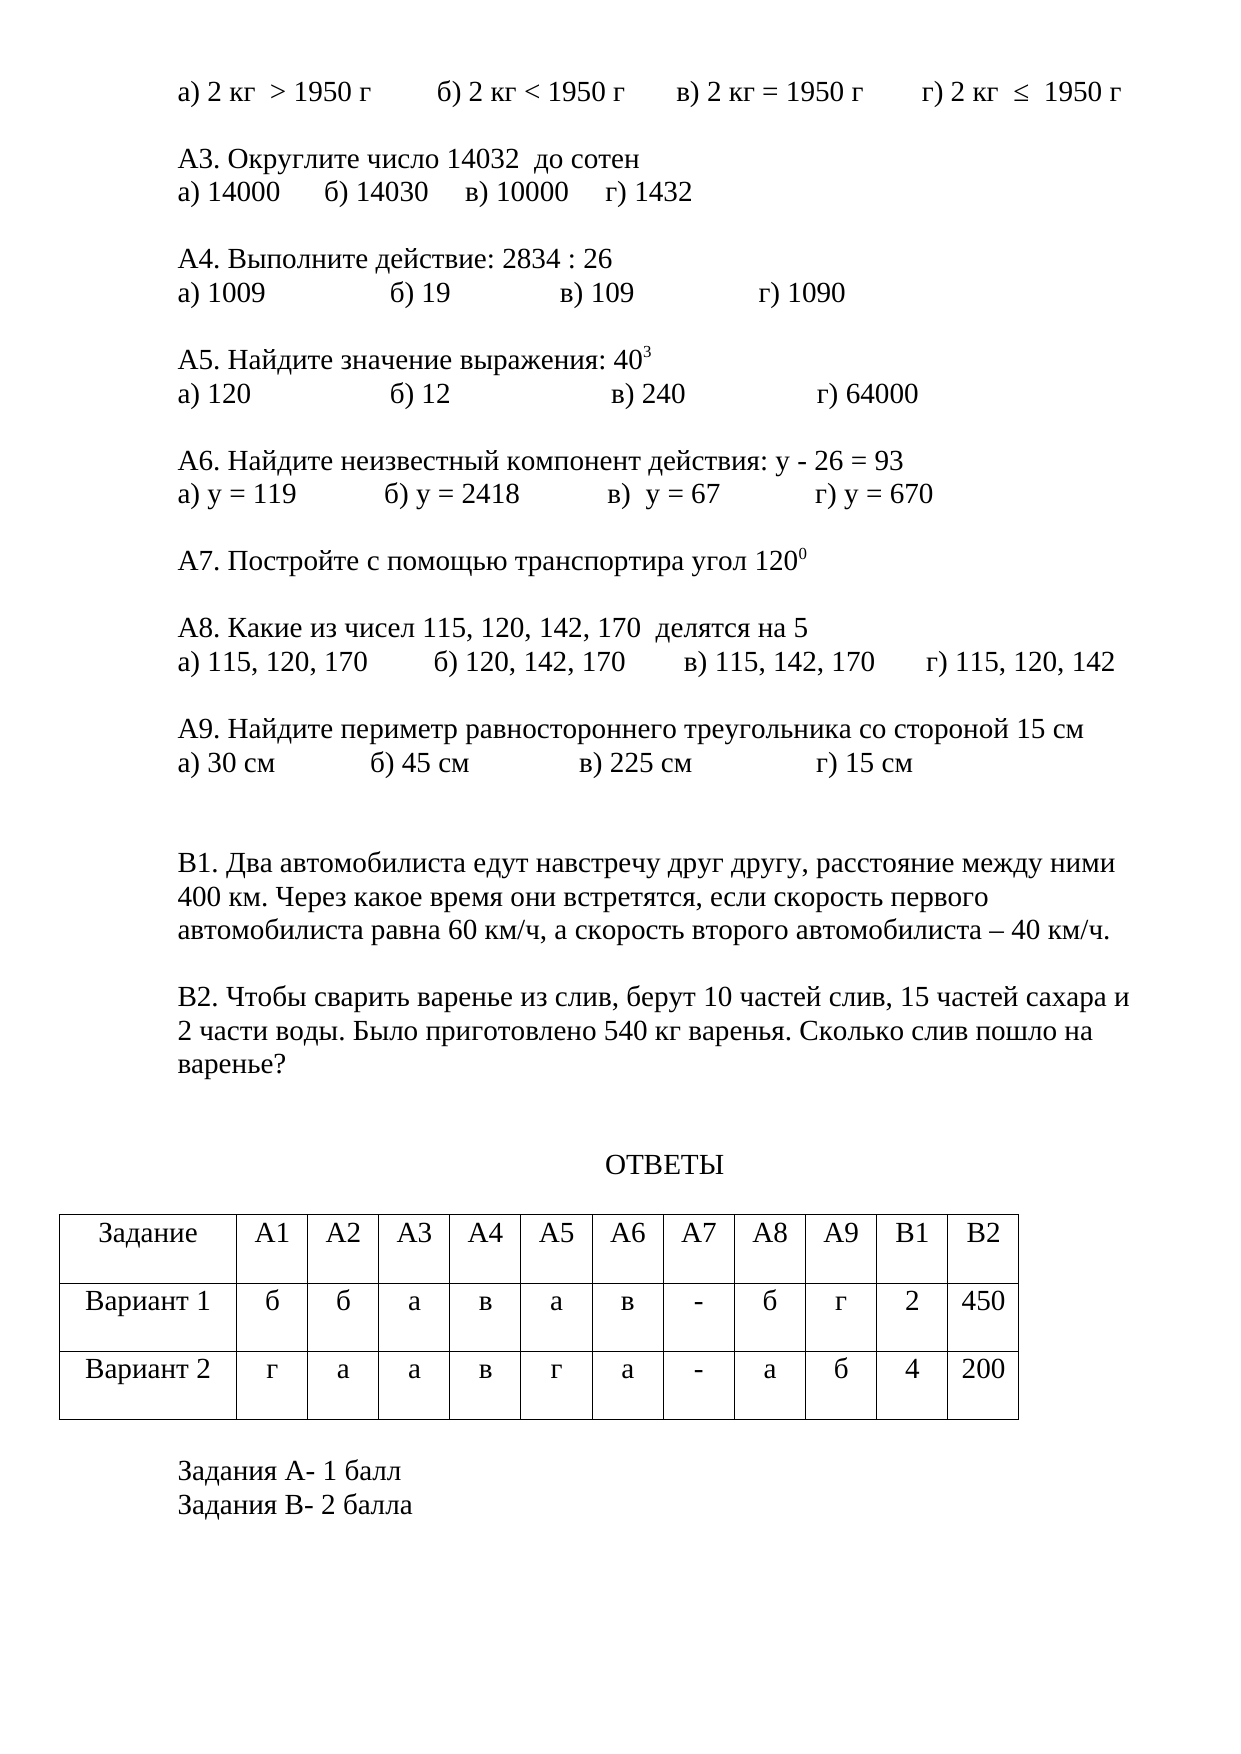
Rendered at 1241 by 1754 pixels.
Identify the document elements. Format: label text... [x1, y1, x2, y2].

table_header А6 [593, 1215, 663, 1282]
table_header А8 [735, 1215, 805, 1282]
table_cell г [806, 1284, 876, 1351]
table_header А4 [450, 1215, 520, 1282]
table_cell в [593, 1284, 663, 1351]
table_cell а [379, 1284, 449, 1351]
table_header А7 [664, 1215, 734, 1282]
text А3. Округлите число 14032 до сотен [177, 141, 1152, 174]
text В2. Чтобы сварить варенье из слив, берут 10 частей слив, 15 частей сахара и 2 части воды. Было приготовлено 540 кг варенья. Сколько слив пошло на варенье? [177, 979, 1152, 1080]
table_cell б [237, 1284, 307, 1351]
text В1. Два автомобилиста едут навстречу друг другу, расстояние между ними 400 км. Через какое время они встретятся, если скорость первого автомобилиста равна 60 км/ч, а скорость второго автомобилиста – 40 км/ч. [177, 845, 1152, 946]
table_cell 4 [877, 1352, 947, 1419]
table_cell Вариант 1 [60, 1284, 236, 1351]
table_header А2 [308, 1215, 378, 1282]
table_cell а [521, 1284, 592, 1351]
text а) 1009 б) 19 в) 109 г) 1090 [177, 275, 1152, 309]
table_cell 2 [877, 1284, 947, 1351]
table_cell 450 [948, 1284, 1018, 1351]
table_header А1 [237, 1215, 307, 1282]
text ОТВЕТЫ [177, 1147, 1152, 1181]
table_cell г [237, 1352, 307, 1419]
table_cell - [664, 1284, 734, 1351]
text А5. Найдите значение выражения: 403 [177, 342, 1152, 376]
table_cell а [593, 1352, 663, 1419]
table_header А9 [806, 1215, 876, 1282]
table_header В2 [948, 1215, 1018, 1282]
text а) 120 б) 12 в) 240 г) 64000 [177, 376, 1152, 409]
table_header Задание [60, 1215, 236, 1282]
text А6. Найдите неизвестный компонент действия: у - 26 = 93 [177, 443, 1152, 476]
text А7. Постройте с помощью транспортира угол 1200 [177, 543, 1152, 577]
table_cell а [735, 1352, 805, 1419]
table_cell г [521, 1352, 592, 1419]
text а) 2 кг > 1950 г б) 2 кг < 1950 г в) 2 кг = 1950 г г) 2 кг ≤ 1950 г [177, 74, 1152, 107]
text А9. Найдите периметр равностороннего треугольника со стороной 15 см [177, 711, 1152, 745]
text а) у = 119 б) y = 2418 в) y = 67 г) y = 670 [177, 476, 1152, 510]
text Задания В- 2 балла [177, 1487, 1152, 1520]
text а) 14000 б) 14030 в) 10000 г) 1432 [177, 174, 1152, 208]
table_cell в [450, 1284, 520, 1351]
table_cell в [450, 1352, 520, 1419]
table_cell 200 [948, 1352, 1018, 1419]
table_header А3 [379, 1215, 449, 1282]
table_cell б [806, 1352, 876, 1419]
text а) 115, 120, 170 б) 120, 142, 170 в) 115, 142, 170 г) 115, 120, 142 [177, 644, 1152, 678]
text а) 30 см б) 45 см в) 225 см г) 15 см [177, 745, 1152, 778]
table_cell Вариант 2 [60, 1352, 236, 1419]
table_cell - [664, 1352, 734, 1419]
text Задания А- 1 балл [177, 1453, 1152, 1487]
table_cell б [308, 1284, 378, 1351]
table_cell б [735, 1284, 805, 1351]
table_header В1 [877, 1215, 947, 1282]
text А4. Выполните действие: 2834 : 26 [177, 242, 1152, 275]
table_cell а [379, 1352, 449, 1419]
text А8. Какие из чисел 115, 120, 142, 170 делятся на 5 [177, 611, 1152, 644]
table_header А5 [521, 1215, 592, 1282]
table_cell а [308, 1352, 378, 1419]
